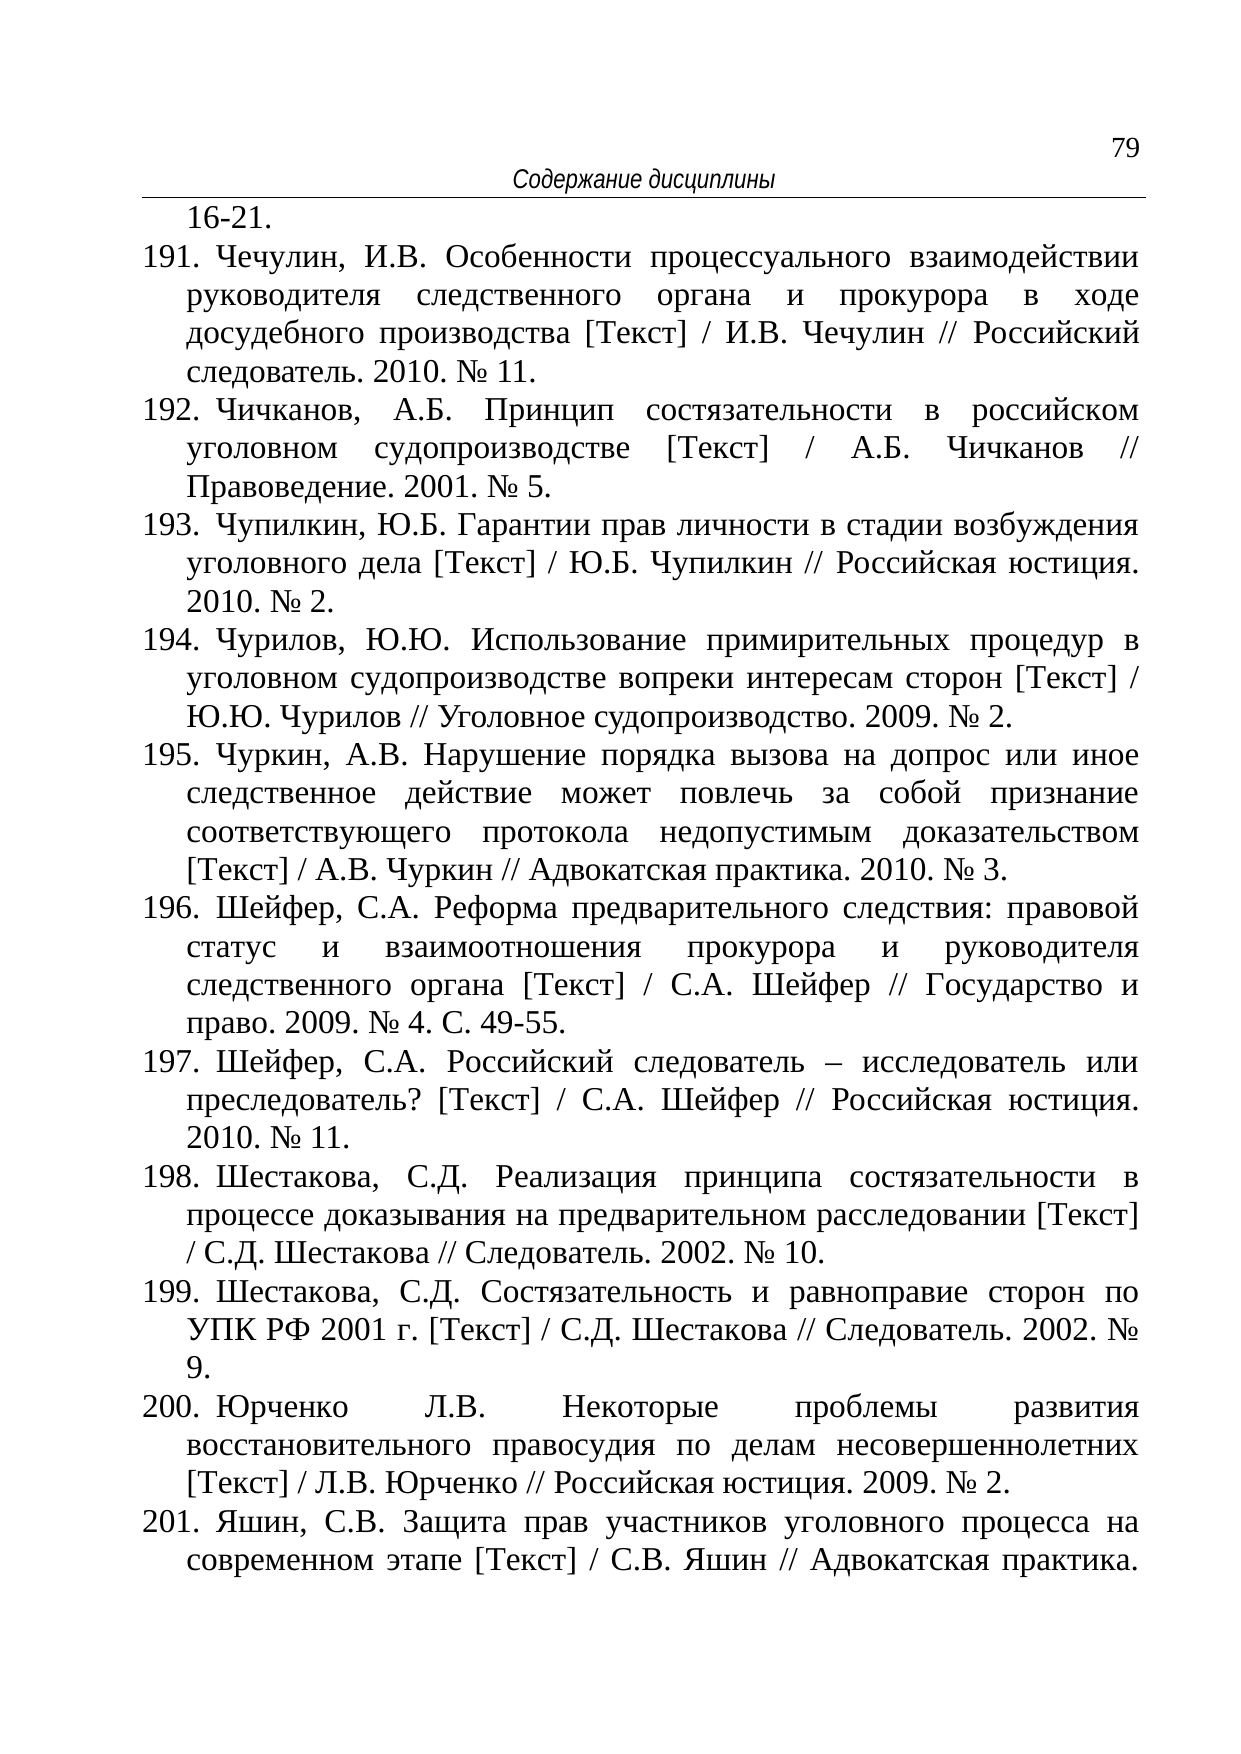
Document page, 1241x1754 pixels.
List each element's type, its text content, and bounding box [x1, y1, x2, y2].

list Шейфер, С.А. Российский следователь – исследователь или преследователь? [Текст] / С.А. Шейфер // Российская юстиция. 2010. № 11. [142, 1041, 1140, 1156]
list Шестакова, С.Д. Реализация принципа состязательности в процессе доказывания на предварительном расследовании [Текст] / С.Д. Шестакова // Следователь. 2002. № 10. [142, 1156, 1140, 1271]
list Шейфер, С.А. Реформа предварительного следствия: правовой статус и взаимоотношения прокурора и руководителя следственного органа [Текст] / С.А. Шейфер // Государство и право. 2009. № 4. С. 49-55. [142, 888, 1140, 1041]
list Яшин, С.В. Защита прав участников уголовного процесса на современном этапе [Текст] / С.В. Яшин // Адвокатская практика. 2007. № 3. [142, 1501, 1140, 1578]
list Чичканов, А.Б. Принцип состязательности в российском уголовном судопроизводстве [Текст] / А.Б. Чичканов // Правоведение. 2001. № 5. [142, 389, 1140, 504]
list Шестакова, С.Д. Состязательность и равноправие сторон по УПК РФ . [Текст] / С.Д. Шестакова // Следователь. 2002. № 9. [142, 1271, 1140, 1386]
list Юрченко Л.В. Некоторые проблемы развития восстановительного правосудия по делам несовершеннолетних [Текст] / Л.В. Юрченко // Российская юстиция. 2009. № 2. [142, 1386, 1140, 1501]
list Чурилов, Ю.Ю. Использование примирительных процедур в уголовном судопроизводстве вопреки интересам сторон [Текст] / Ю.Ю. Чурилов // Уголовное судопроизводство. 2009. № 2. [142, 619, 1140, 734]
list Чечулин, И.В. Особенности процессуального взаимодействии руководителя следственного органа и прокурора в ходе досудебного производства [Текст] / И.В. Чечулин // Российский следователь. 2010. № 11. [142, 236, 1140, 389]
list Чепурнова, Н. Судебный контроль и прокурорский надзор [Текст] / Н.Чепурнова, С. Смольников // Законность. 2007. № 5. С. 16-21. [142, 198, 1140, 236]
list Чупилкин, Ю.Б. Гарантии прав личности в стадии возбуждения уголовного дела [Текст] / Ю.Б. Чупилкин // Российская юстиция. 2010. № 2. [142, 504, 1140, 619]
list Чуркин, А.В. Нарушение порядка вызова на допрос или иное следственное действие может повлечь за собой признание соответствующего протокола недопустимым доказательством [Текст] / А.В. Чуркин // Адвокатская практика. 2010. № 3. [142, 734, 1140, 888]
